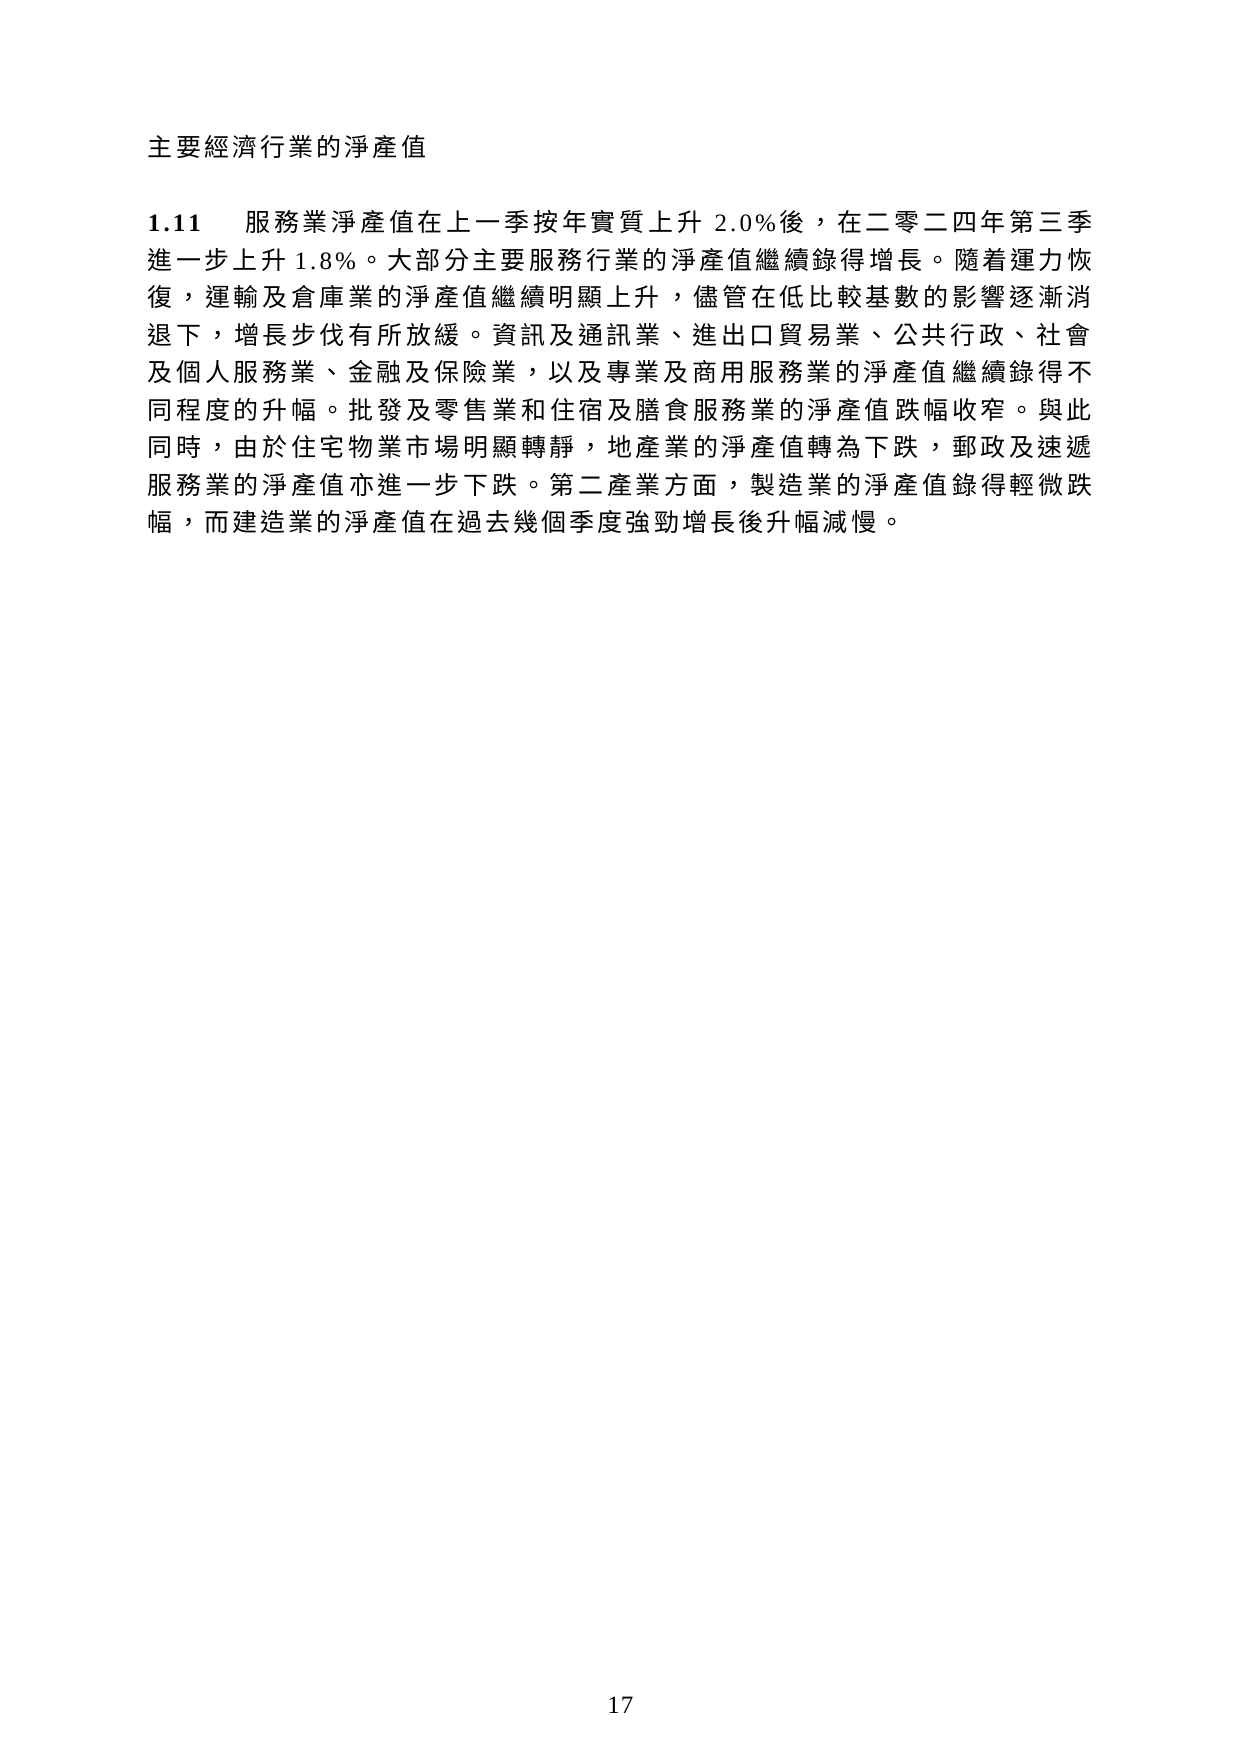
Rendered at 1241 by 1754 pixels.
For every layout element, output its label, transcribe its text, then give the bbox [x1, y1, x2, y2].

text 主要經濟行業的淨產值 [148, 127, 1092, 164]
text 1.11 服務業淨產值在上一季按年實質上升 2.0%後，在二零二四年第三季進一步上升1.8%。大部分主要服務行業的淨產值繼續錄得增長。隨着運力恢復，運輸及倉庫業的淨產值繼續明顯上升，儘管在低比較基數的影響逐漸消退下，增長步伐有所放緩。資訊及通訊業、進出口貿易業、公共行政、社會及個人服務業、金融及保險業，以及專業及商用服務業的淨產值繼續錄得不同程度的升幅。批發及零售業和住宿及膳食服務業的淨產值跌幅收窄。與此同時，由於住宅物業市場明顯轉靜，地產業的淨產值轉為下跌，郵政及速遞服務業的淨產值亦進一步下跌。第二產業方面，製造業的淨產值錄得輕微跌幅，而建造業的淨產值在過去幾個季度強勁增長後升幅減慢。 [148, 202, 1092, 539]
